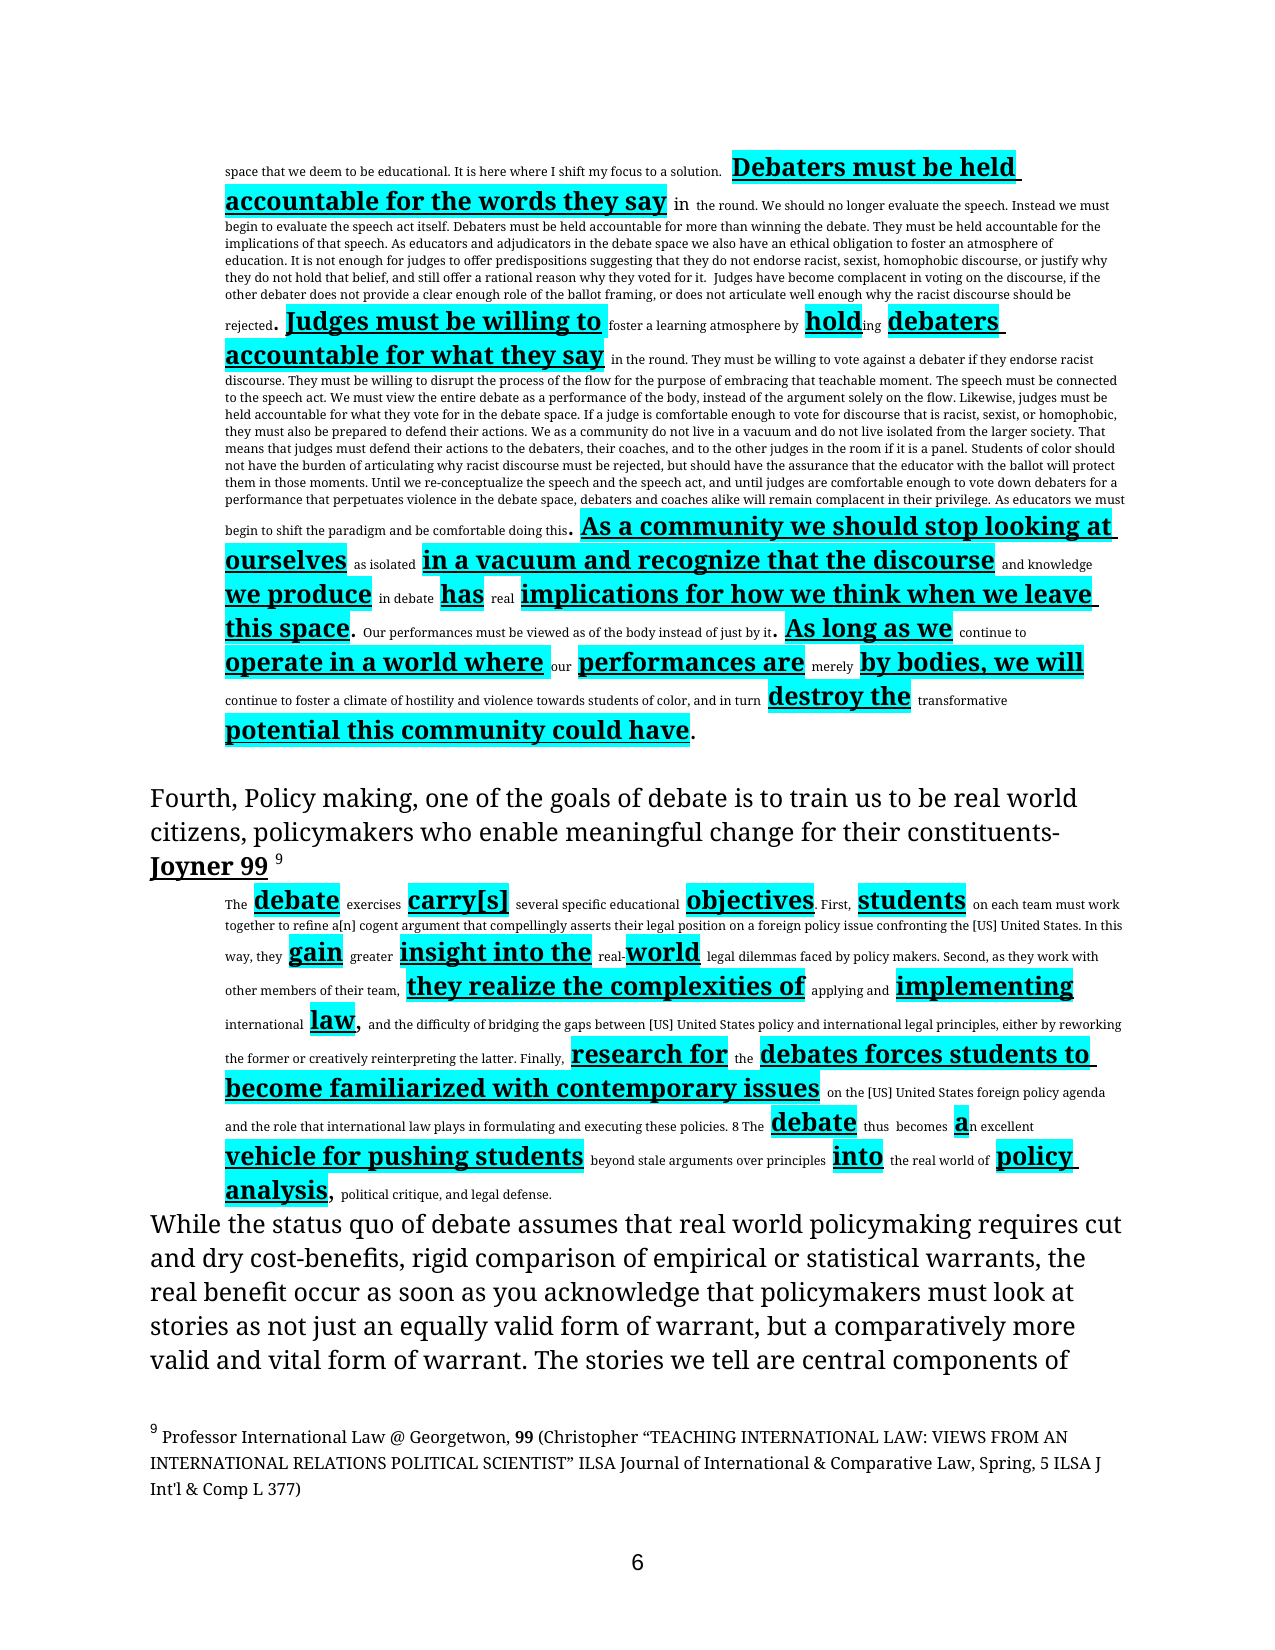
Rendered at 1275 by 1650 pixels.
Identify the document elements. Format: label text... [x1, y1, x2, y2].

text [225, 150, 1125, 747]
text The debate exercises carry[s] several specific educational objectives. First, students on each team must work together to refine a[n] cogent argument that compellingly asserts their legal position on a foreign policy issue confronting the [US] United States. In this way, they gain greater insight into the real-world legal dilemmas faced by policy makers. Second, as they work with other members of their team, they realize the complexities of applying and implementing international law, and the difficulty of bridging the gaps between [US] United States policy and international legal principles, either by reworking the former or creatively reinterpreting the latter. Finally, research for the debates forces students to become familiarized with contemporary issues on the [US] United States foreign policy agenda and the role that international law plays in formulating and executing these policies. 8 The debate thus becomes an excellent vehicle for pushing students beyond stale arguments over principles into the real world of policy analysis, political critique, and legal defense. [225, 883, 1125, 1207]
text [150, 1207, 1125, 1377]
text Fourth, Policy making, one of the goals of debate is to train us to be real world citizens, policymakers who enable meaningful change for their constituents- Joyner 99 [150, 781, 1125, 883]
